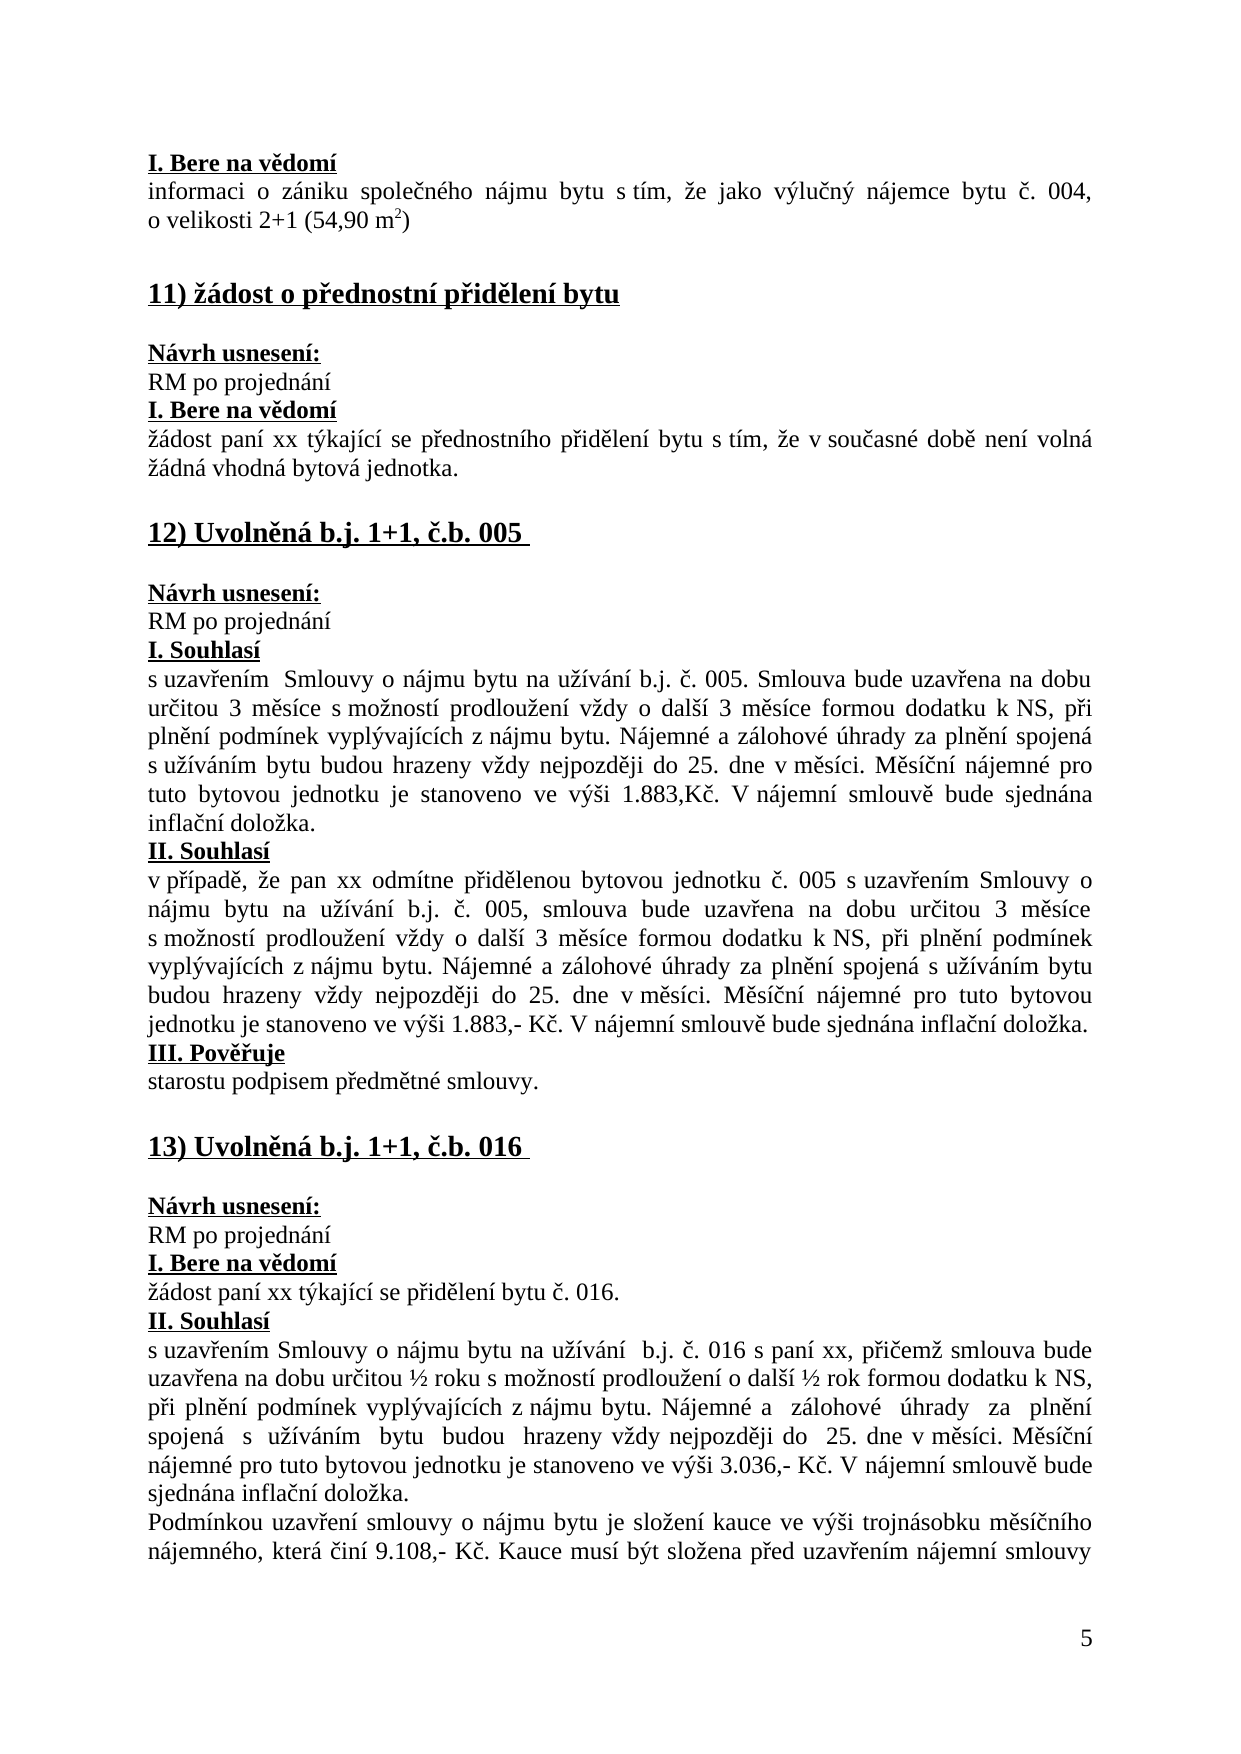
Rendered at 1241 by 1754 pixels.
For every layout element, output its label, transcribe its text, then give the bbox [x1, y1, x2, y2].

text žádost paní xx týkající se přednostního přidělení bytu s tím, že v současné době není volná žádná vhodná bytová jednotka. [148, 424, 1093, 482]
text II. Souhlasí [148, 836, 1093, 865]
text RM po projednání [148, 367, 1093, 396]
text Návrh usnesení: [148, 338, 1093, 367]
text s uzavřením Smlouvy o nájmu bytu na užívání b.j. č. 016 s paní xx, přičemž smlouva bude uzavřena na dobu určitou ½ roku s možností prodloužení o další ½ rok formou dodatku k NS, při plnění podmínek vyplývajících z nájmu bytu. Nájemné a zálohové úhrady za plnění spojená s užíváním bytu budou hrazeny vždy nejpozději do 25. dne v měsíci. Měsíční nájemné pro tuto bytovou jednotku je stanoveno ve výši 3.036,- Kč. V nájemní smlouvě bude sjednána inflační doložka. [148, 1335, 1093, 1507]
text 12) Uvolněná b.j. 1+1, č.b. 005 [148, 515, 1093, 549]
text I. Bere na vědomí [148, 148, 1093, 176]
text Návrh usnesení: [148, 1191, 1093, 1220]
text I. Bere na vědomí [148, 1248, 1093, 1277]
text žádost paní xx týkající se přidělení bytu č. 016. [148, 1277, 1093, 1306]
text III. Pověřuje [148, 1038, 1093, 1066]
subtitle 11) žádost o přednostní přidělení bytu [148, 276, 1093, 309]
text starostu podpisem předmětné smlouvy. [148, 1066, 1093, 1095]
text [148, 1507, 1093, 1565]
text II. Souhlasí [148, 1306, 1093, 1335]
text Návrh usnesení: [148, 578, 1093, 606]
text s uzavřením Smlouvy o nájmu bytu na užívání b.j. č. 005. Smlouva bude uzavřena na dobu určitou 3 měsíce s možností prodloužení vždy o další 3 měsíce formou dodatku k NS, při plnění podmínek vyplývajících z nájmu bytu. Nájemné a zálohové úhrady za plnění spojená s užíváním bytu budou hrazeny vždy nejpozději do 25. dne v měsíci. Měsíční nájemné pro tuto bytovou jednotku je stanoveno ve výši 1.883,Kč. V nájemní smlouvě bude sjednána inflační doložka. [148, 664, 1093, 836]
text RM po projednání [148, 1220, 1093, 1248]
text informaci o zániku společného nájmu bytu s tím, že jako výlučný nájemce bytu č. 004, o velikosti 2+1 (54,90 m2) [148, 176, 1093, 234]
text RM po projednání [148, 606, 1093, 635]
text v případě, že pan xx odmítne přidělenou bytovou jednotku č. 005 s uzavřením Smlouvy o nájmu bytu na užívání b.j. č. 005, smlouva bude uzavřena na dobu určitou 3 měsíce s možností prodloužení vždy o další 3 měsíce formou dodatku k NS, při plnění podmínek vyplývajících z nájmu bytu. Nájemné a zálohové úhrady za plnění spojená s užíváním bytu budou hrazeny vždy nejpozději do 25. dne v měsíci. Měsíční nájemné pro tuto bytovou jednotku je stanoveno ve výši 1.883,- Kč. V nájemní smlouvě bude sjednána inflační doložka. [148, 865, 1093, 1038]
text I. Souhlasí [148, 635, 1093, 664]
text 13) Uvolněná b.j. 1+1, č.b. 016 [148, 1129, 1093, 1162]
text I. Bere na vědomí [148, 396, 1093, 424]
